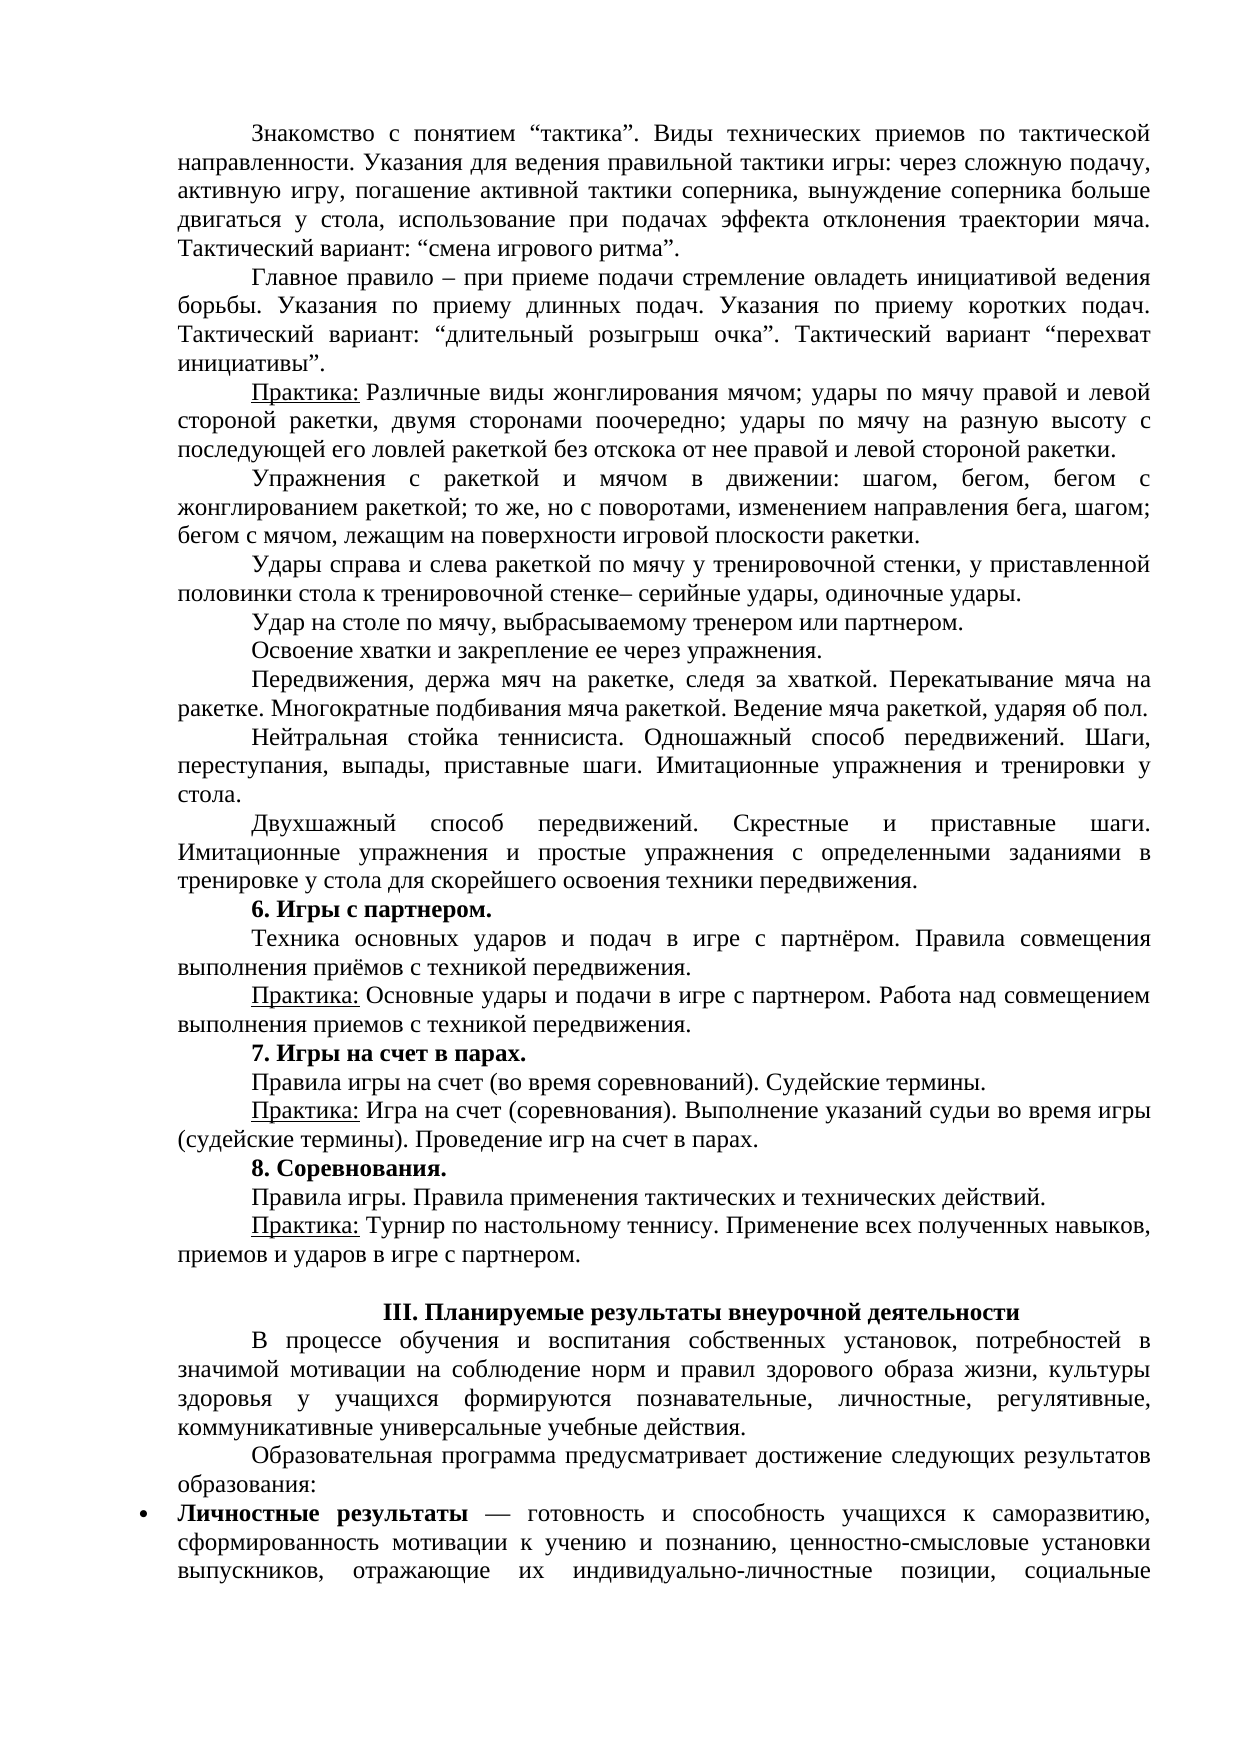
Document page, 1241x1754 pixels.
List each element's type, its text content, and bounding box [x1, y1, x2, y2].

text Правила игры на счет (во время соревнований). Судейские термины. [177, 1067, 1152, 1096]
text Образовательная программа предусматривает достижение следующих результатов образования: [177, 1441, 1152, 1498]
text Удары справа и слева ракеткой по мячу у тренировочной стенки, у приставленной половинки стола к тренировочной стенке– серийные удары, одиночные удары. [177, 549, 1152, 607]
text Освоение хватки и закрепление ее через упражнения. [177, 636, 1152, 664]
text Правила игры. Правила применения тактических и технических действий. [177, 1182, 1152, 1211]
text Удар на столе по мячу, выбрасываемому тренером или партнером. [177, 607, 1152, 636]
text III. Планируемые результаты внеурочной деятельности [177, 1297, 1152, 1326]
text Передвижения, держа мяч на ракетке, следя за хваткой. Перекатывание мяча на ракетке. Многократные подбивания мяча ракеткой. Ведение мяча ракеткой, ударяя об пол. [177, 664, 1152, 722]
text Упражнения с ракеткой и мячом в движении: шагом, бегом, бегом с жонглированием ракеткой; то же, но с поворотами, изменением направления бега, шагом; бегом с мячом, лежащим на поверхности игровой плоскости ракетки. [177, 463, 1152, 549]
text Нейтральная стойка теннисиста. Одношажный способ передвижений. Шаги, переступания, выпады, приставные шаги. Имитационные упражнения и тренировки у стола. [177, 722, 1152, 808]
text Практика: Различные виды жонглирования мячом; удары по мячу правой и левой стороной ракетки, двумя сторонами поочередно; удары по мячу на разную высоту с последующей его ловлей ракеткой без отскока от нее правой и левой стороной ракетки. [177, 377, 1152, 463]
text 7. Игры на счет в парах. [177, 1038, 1152, 1067]
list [140, 1498, 1152, 1584]
text Практика: Игра на счет (соревнования). Выполнение указаний судьи во время игры (судейские термины). Проведение игр на счет в парах. [177, 1096, 1152, 1153]
text Двухшажный способ передвижений. Скрестные и приставные шаги. Имитационные упражнения и простые упражнения с определенными заданиями в тренировке у стола для скорейшего освоения техники передвижения. [177, 808, 1152, 894]
text Техника основных ударов и подач в игре с партнёром. Правила совмещения выполнения приёмов с техникой передвижения. [177, 923, 1152, 981]
text Практика: Основные удары и подачи в игре с партнером. Работа над совмещением выполнения приемов с техникой передвижения. [177, 981, 1152, 1038]
text Главное правило – при приеме подачи стремление овладеть инициативой ведения борьбы. Указания по приему длинных подач. Указания по приему коротких подач. Тактический вариант: “длительный розыгрыш очка”. Тактический вариант “перехват инициативы”. [177, 262, 1152, 377]
text 6. Игры с партнером. [177, 894, 1152, 923]
text В процессе обучения и воспитания собственных установок, потребностей в значимой мотивации на соблюдение норм и правил здорового образа жизни, культуры здоровья у учащихся формируются познавательные, личностные, регулятивные, коммуникативные универсальные учебные действия. [177, 1326, 1152, 1441]
text 8. Соревнования. [177, 1153, 1152, 1182]
text Знакомство с понятием “тактика”. Виды технических приемов по тактической направленности. Указания для ведения правильной тактики игры: через сложную подачу, активную игру, погашение активной тактики соперника, вынуждение соперника больше двигаться у стола, использование при подачах эффекта отклонения траектории мяча. Тактический вариант: “смена игрового ритма”. [177, 118, 1152, 262]
text Практика: Турнир по настольному теннису. Применение всех полученных навыков, приемов и ударов в игре с партнером. [177, 1211, 1152, 1268]
